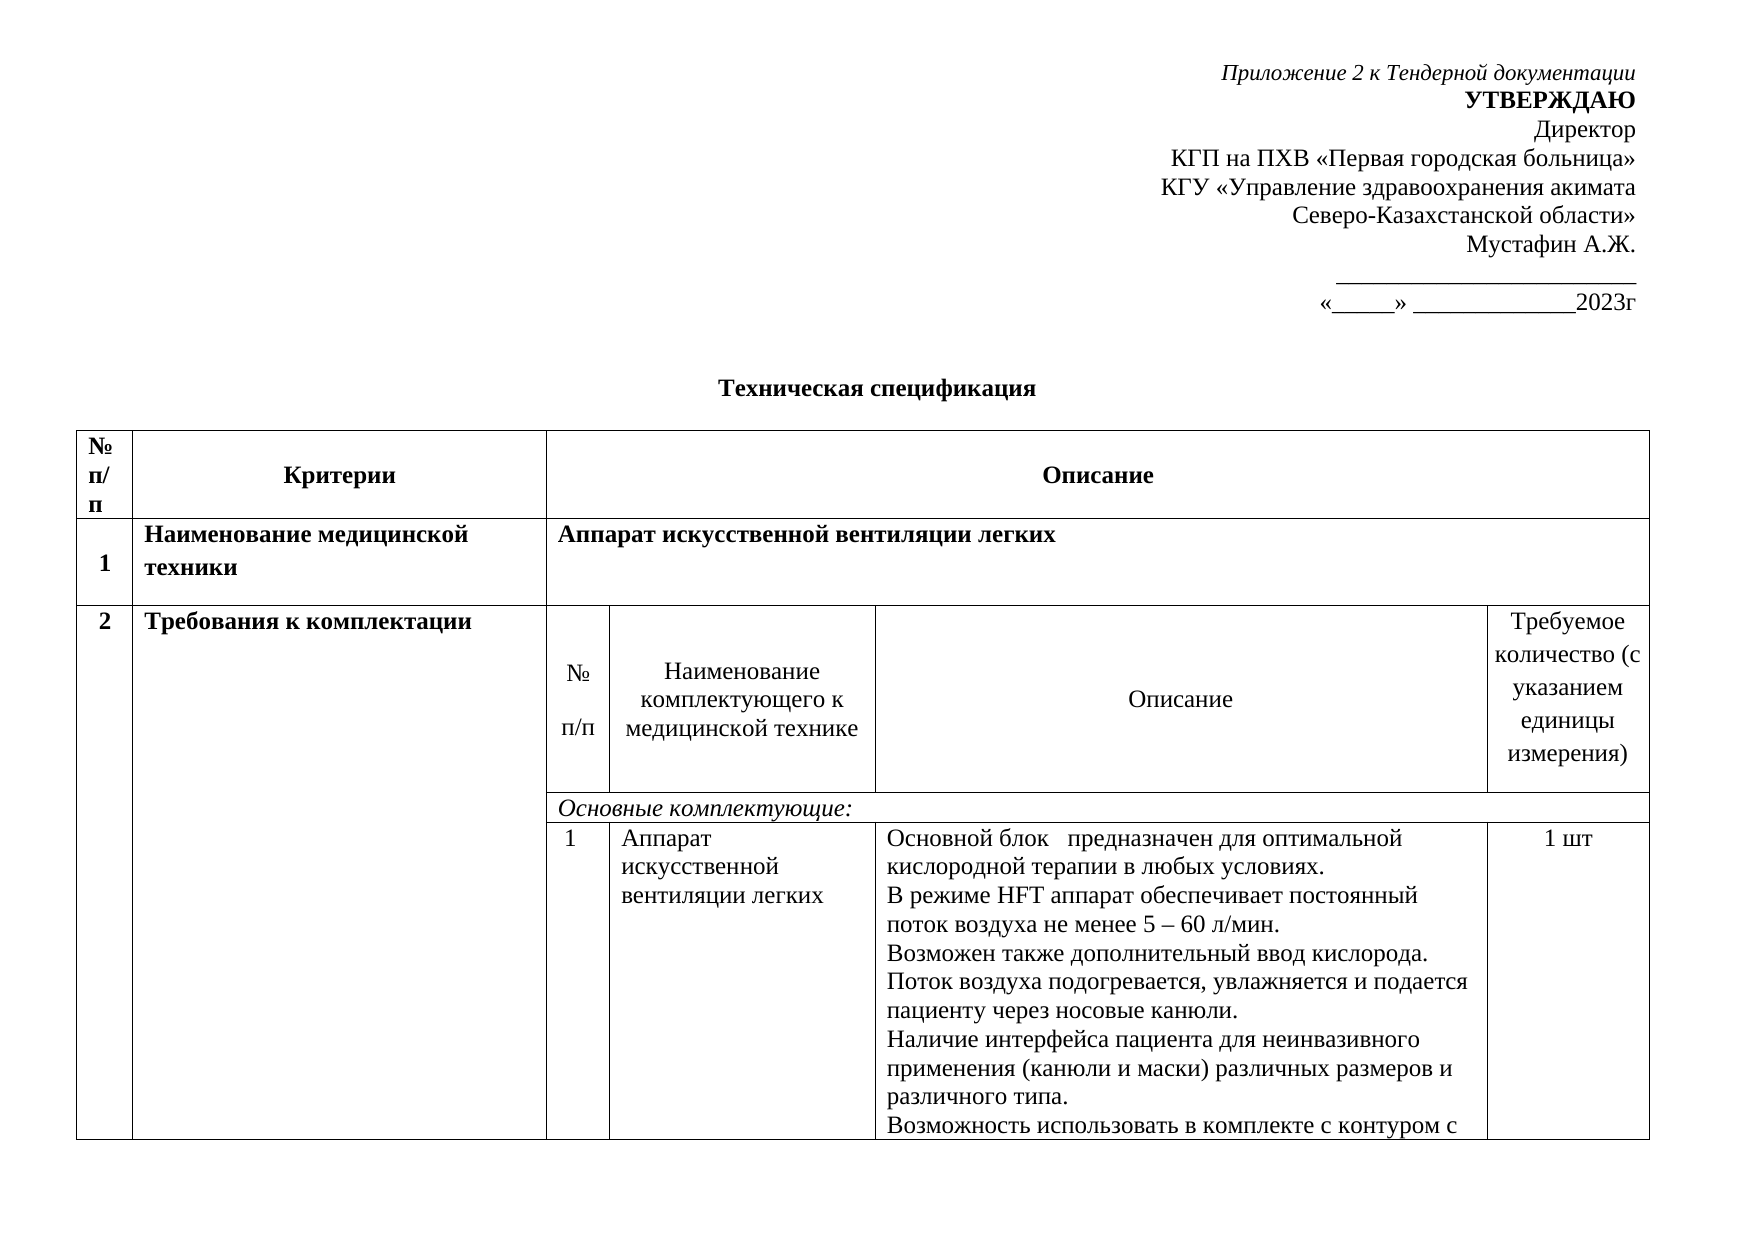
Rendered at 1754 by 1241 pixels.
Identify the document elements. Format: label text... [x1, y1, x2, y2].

table_header № п/п [77, 431, 132, 518]
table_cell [876, 823, 1487, 1139]
table_cell 2 [77, 606, 132, 1139]
table_cell Описание [876, 606, 1487, 792]
text «_____» _____________2023г [118, 287, 1636, 315]
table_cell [610, 823, 875, 1139]
table_cell № п/п [547, 606, 609, 792]
table_cell Основные комплектующие: [547, 793, 1649, 822]
text Директор [118, 114, 1636, 143]
text КГП на ПХВ «Первая городская больница» [118, 143, 1636, 172]
text КГУ «Управление здравоохранения акимата [118, 172, 1636, 200]
table_cell 1 шт [1488, 823, 1649, 1139]
text Мустафин А.Ж. [118, 229, 1636, 258]
text Приложение 2 к Тендерной документации [118, 59, 1636, 85]
text УТВЕРЖДАЮ [118, 85, 1636, 114]
text Техническая спецификация [118, 373, 1636, 402]
table_cell Требования к комплектации [133, 606, 546, 1139]
table_cell Требуемое количество (с указанием единицы измерения) [1488, 606, 1649, 792]
table_cell Наименование медицинской техники [133, 519, 546, 605]
table_cell 1 [77, 519, 132, 605]
text Северо-Казахстанской области» [118, 200, 1636, 229]
table_header Описание [547, 431, 1649, 518]
text ________________________ [118, 258, 1636, 287]
table_cell Аппарат искусственной вентиляции легких [547, 519, 1649, 605]
table_header Критерии [133, 431, 546, 518]
table_cell 1 [547, 823, 609, 1139]
table_cell Наименование комплектующего к медицинской технике [610, 606, 875, 792]
